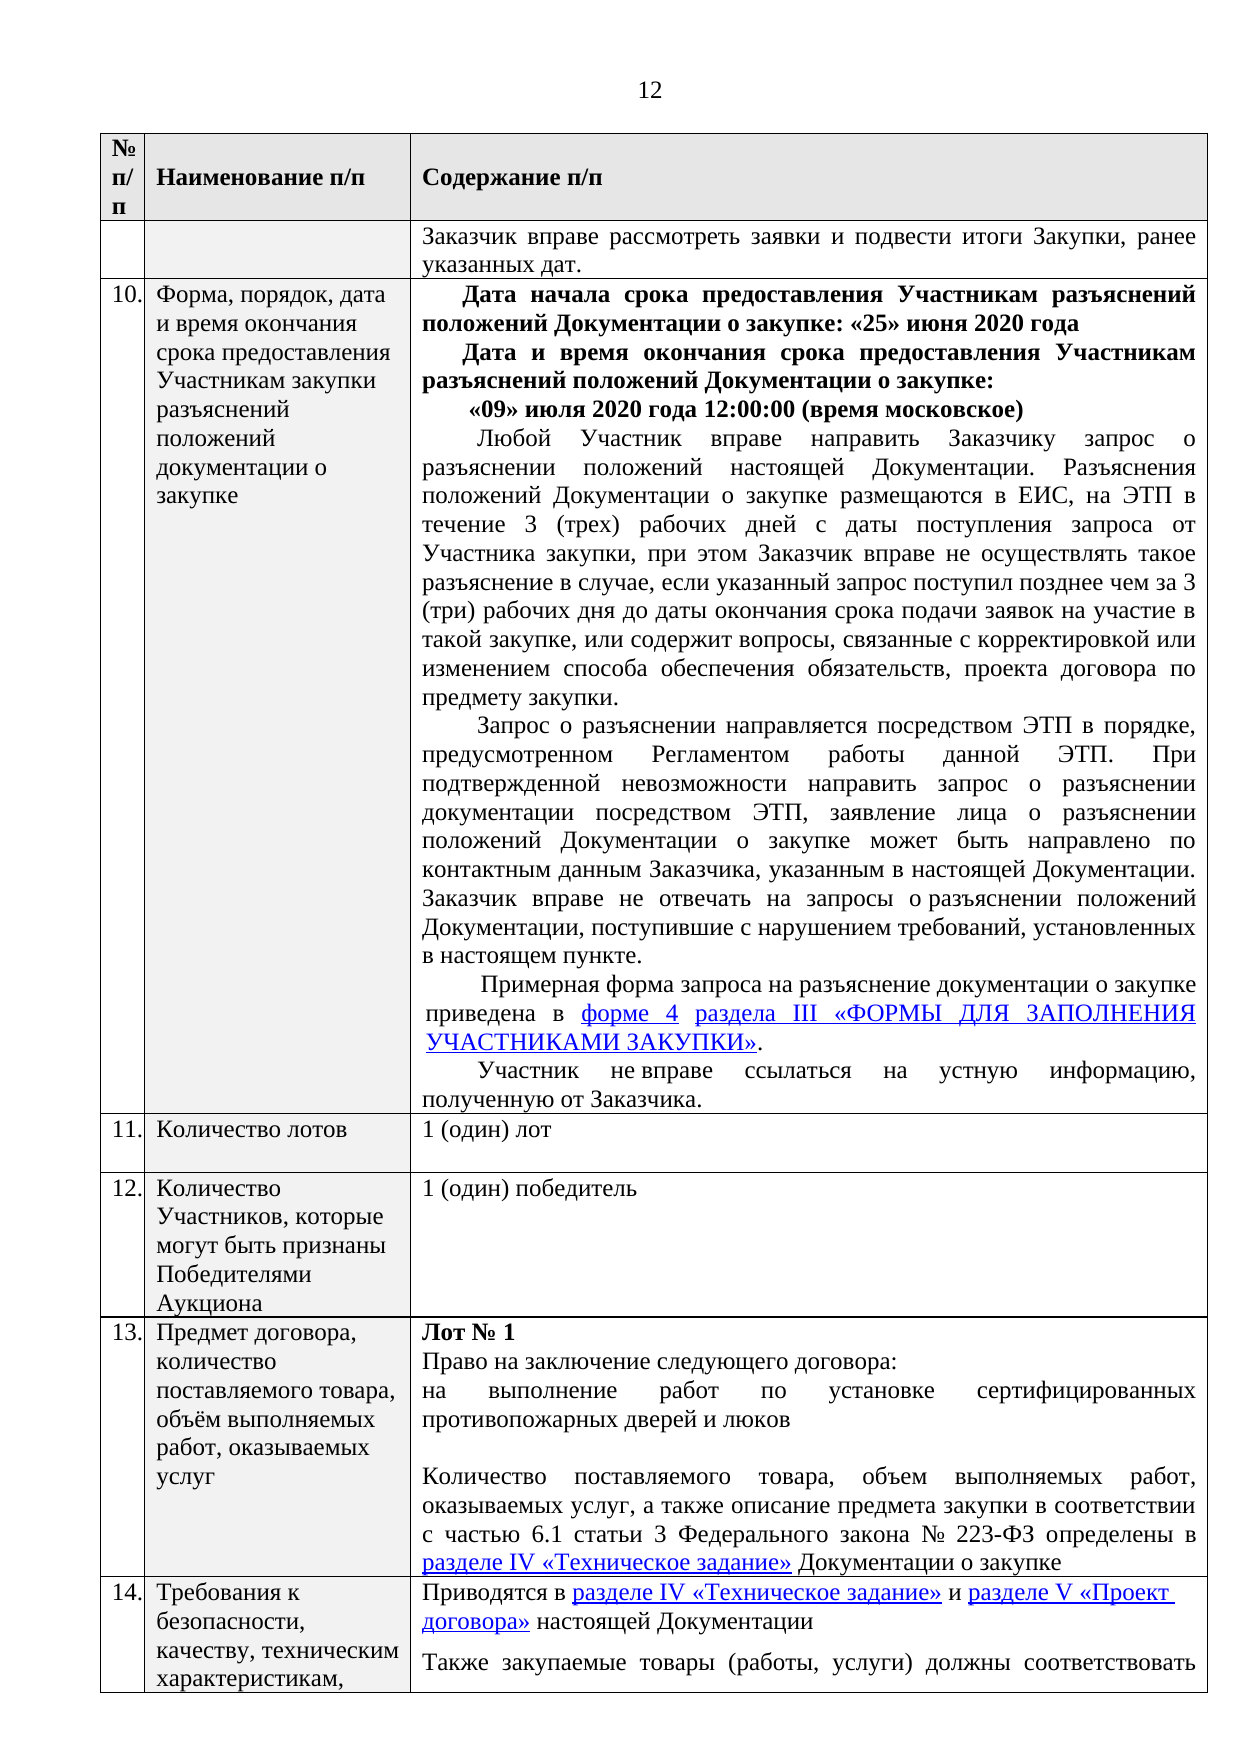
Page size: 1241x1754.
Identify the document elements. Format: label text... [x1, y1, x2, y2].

table_cell [101, 1173, 144, 1316]
table_cell 1 (один) лот [411, 1114, 1207, 1172]
table_cell [101, 1318, 144, 1576]
table_header № п/п [101, 134, 144, 220]
table_cell 1 (один) победитель [411, 1173, 1207, 1316]
table_header Содержание п/п [411, 134, 1207, 220]
table_cell Лот № 1 Право на заключение следующего договора: на выполнение работ по установке сертифицированных противопожарных дверей и люков Количество поставляемого товара, объем выполняемых работ, оказываемых услуг, а также описание предмета закупки в соответствии с частью 6.1 статьи 3 Федерального закона № 223-ФЗ определены в разделе IV «Техническое задание» Документации о закупке [411, 1318, 1207, 1576]
table_cell Количество Участников, которые могут быть признаны Победителями Аукциона [145, 1173, 410, 1316]
table_cell [101, 1114, 144, 1172]
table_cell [411, 1577, 1207, 1692]
table_header Наименование п/п [145, 134, 410, 220]
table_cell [145, 1577, 410, 1692]
table_cell Форма, порядок, дата и время окончания срока предоставления Участникам закупки разъяснений положений документации о закупке [145, 279, 410, 1113]
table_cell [411, 221, 1207, 278]
table_cell Предмет договора, количество поставляемого товара, объём выполняемых работ, оказываемых услуг [145, 1318, 410, 1576]
table_cell Количество лотов [145, 1114, 410, 1172]
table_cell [145, 221, 410, 278]
table_cell [101, 1577, 144, 1692]
table_cell Дата начала срока предоставления Участникам разъяснений положений Документации о закупке: Дата и время окончания срока предоставления Участникам разъяснений положений Документации о закупке: 12:00:00 (время московское) Любой Участник вправе направить Заказчику запрос о разъяснении положений настоящей Документации. Разъяснения положений Документации о закупке размещаются в ЕИС, на ЭТП в течение 3 (трех) рабочих дней с даты поступления запроса от Участника закупки, при этом Заказчик вправе не осуществлять такое разъяснение в случае, если указанный запрос поступил позднее чем за 3 (три) рабочих дня до даты окончания срока подачи заявок на участие в такой закупке, или содержит вопросы, связанные с корректировкой или изменением способа обеспечения обязательств, проекта договора по предмету закупки. Запрос о разъяснении направляется посредством ЭТП в порядке, предусмотренном Регламентом работы данной ЭТП. При подтвержденной невозможности направить запрос о разъяснении документации посредством ЭТП, заявление лица о разъяснении положений Документации о закупке может быть направлено по контактным данным Заказчика, указанным в настоящей Документации. Заказчик вправе не отвечать на запросы о разъяснении положений Документации, поступившие с нарушением требований, установленных в настоящем пункте. Примерная форма запроса на разъяснение документации о закупке приведена в форме 4 раздела III «ФОРМЫ ДЛЯ ЗАПОЛНЕНИЯ УЧАСТНИКАМИ ЗАКУПКИ». Участник не вправе ссылаться на устную информацию, полученную от Заказчика. [411, 279, 1207, 1113]
table_cell [101, 279, 144, 1113]
table_cell [101, 221, 144, 278]
